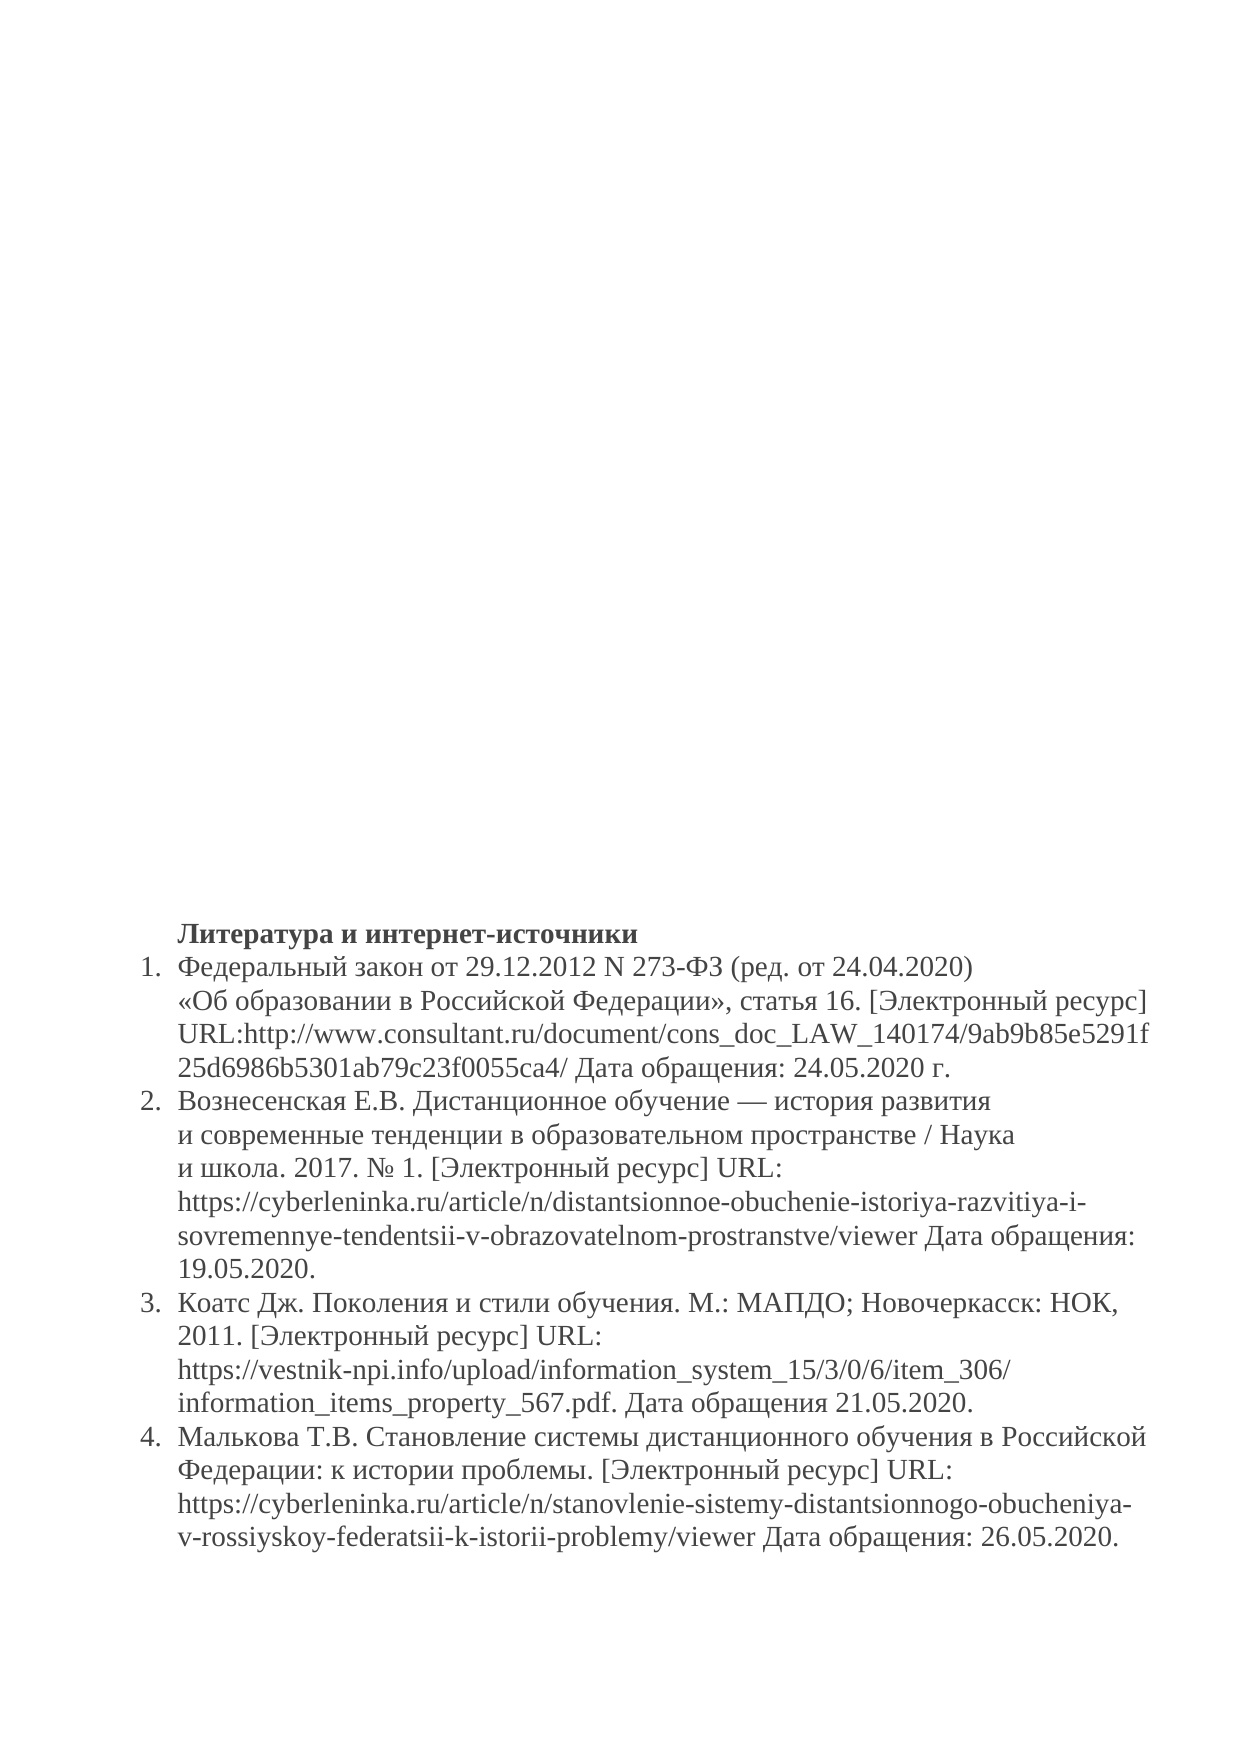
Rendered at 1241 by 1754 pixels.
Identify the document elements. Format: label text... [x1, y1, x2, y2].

text Литература и интернет-источники [177, 916, 1152, 949]
list Коатс Дж. Поколения и стили обучения. М.: МАПДО; Новочеркасск: НОК, 2011. [Электронный ресурс] URL: https://vestnik-npi.info/upload/information_system_15/3/0/6/item_306/information_items_property_567.pdf. Дата обращения 21.05.2020. [140, 1285, 1152, 1419]
list Малькова Т.В. Становление системы дистанционного обучения в Российской Федерации: к истории проблемы. [Электронный ресурс] URL: https://cyberleninka.ru/article/n/stanovlenie-sistemy-distantsionnogo-obucheniya-v-rossiyskoy-federatsii-k-istorii-problemy/viewer Дата обращения: 26.05.2020. [140, 1419, 1152, 1553]
list Федеральный закон от 29.12.2012 N 273-ФЗ (ред. от 24.04.2020) «Об образовании в Российской Федерации», статья 16. [Электронный ресурс] URL:http://www.consultant.ru/document/cons_doc_LAW_140174/9ab9b85e5291f25d6986b5301ab79c23f0055ca4/ Дата обращения: 24.05.2020 г. [140, 949, 1152, 1083]
list Вознесенская Е.В. Дистанционное обучение — история развития и современные тенденции в образовательном пространстве / Наука и школа. 2017. № 1. [Электронный ресурс] URL: https://cyberleninka.ru/article/n/distantsionnoe-obuchenie-istoriya-razvitiya-i-sovremennye-tendentsii-v-obrazovatelnom-prostranstve/viewer Дата обращения: 19.05.2020. [140, 1083, 1152, 1285]
